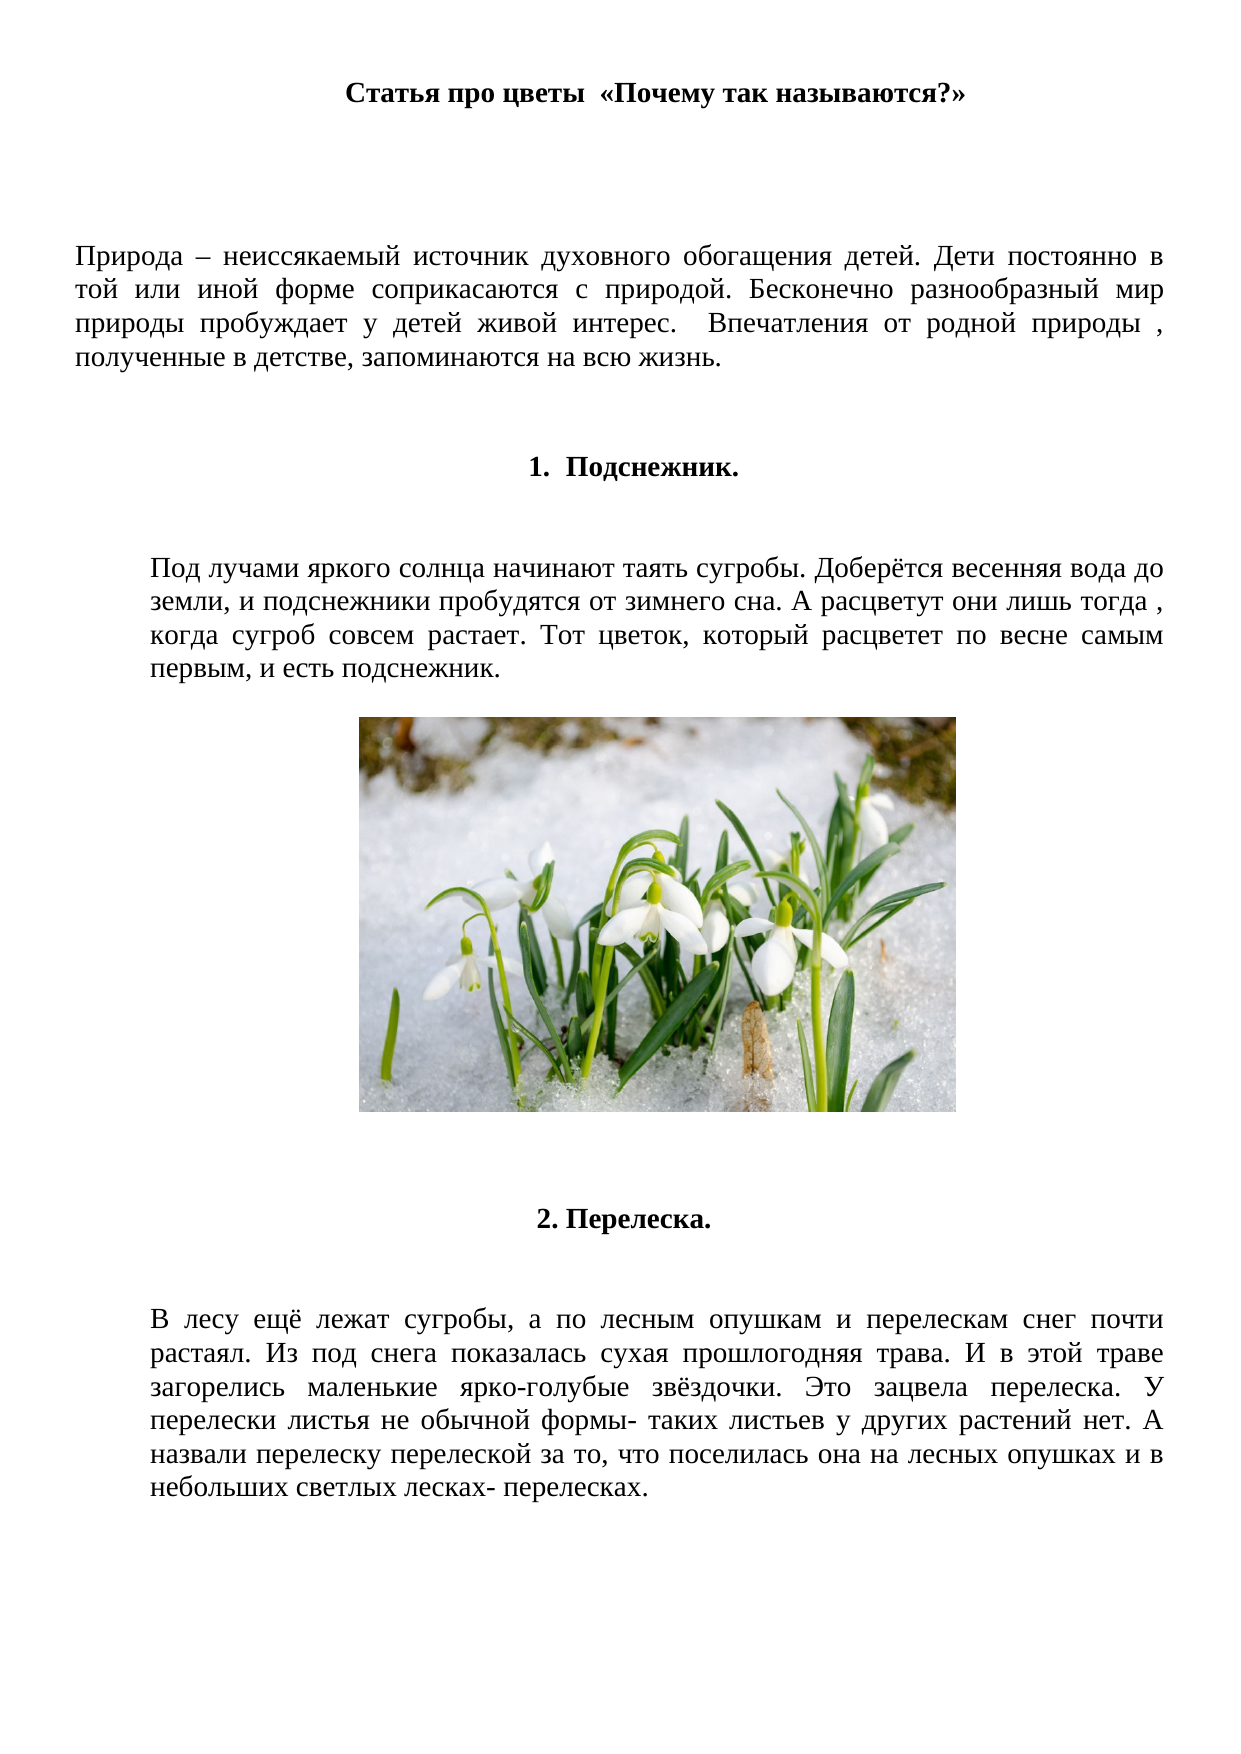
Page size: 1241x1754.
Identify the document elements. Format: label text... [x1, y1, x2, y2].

list Под лучами яркого солнца начинают таять сугробы. Доберётся весенняя вода до земли, и подснежники пробудятся от зимнего сна. А расцветут они лишь тогда , когда сугроб совсем растает. Тот цветок, который расцветет по весне самым первым, и есть подснежник. [150, 550, 1165, 684]
list Подснежник. [528, 449, 1165, 483]
text Природа – неиссякаемый источник духовного обогащения детей. Дети постоянно в той или иной форме соприкасаются с природой. Бесконечно разнообразный мир природы пробуждает у детей живой интерес. Впечатления от родной природы , полученные в детстве, запоминаются на всю жизнь. [75, 238, 1165, 372]
text Статья про цветы «Почему так называются?» [75, 75, 1165, 108]
list В лесу ещё лежат сугробы, а по лесным опушкам и перелескам снег почти растаял. Из под снега показалась сухая прошлогодняя трава. И в этой траве загорелись маленькие ярко-голубые звёздочки. Это зацвела перелеска. У перелески листья не обычной формы- таких листьев у других растений нет. А назвали перелеску перелеской за то, что поселилась она на лесных опушках и в небольших светлых лесках- перелесках. [150, 1302, 1165, 1503]
list 2. Перелеска. [150, 1201, 1165, 1234]
picture [359, 717, 956, 1112]
